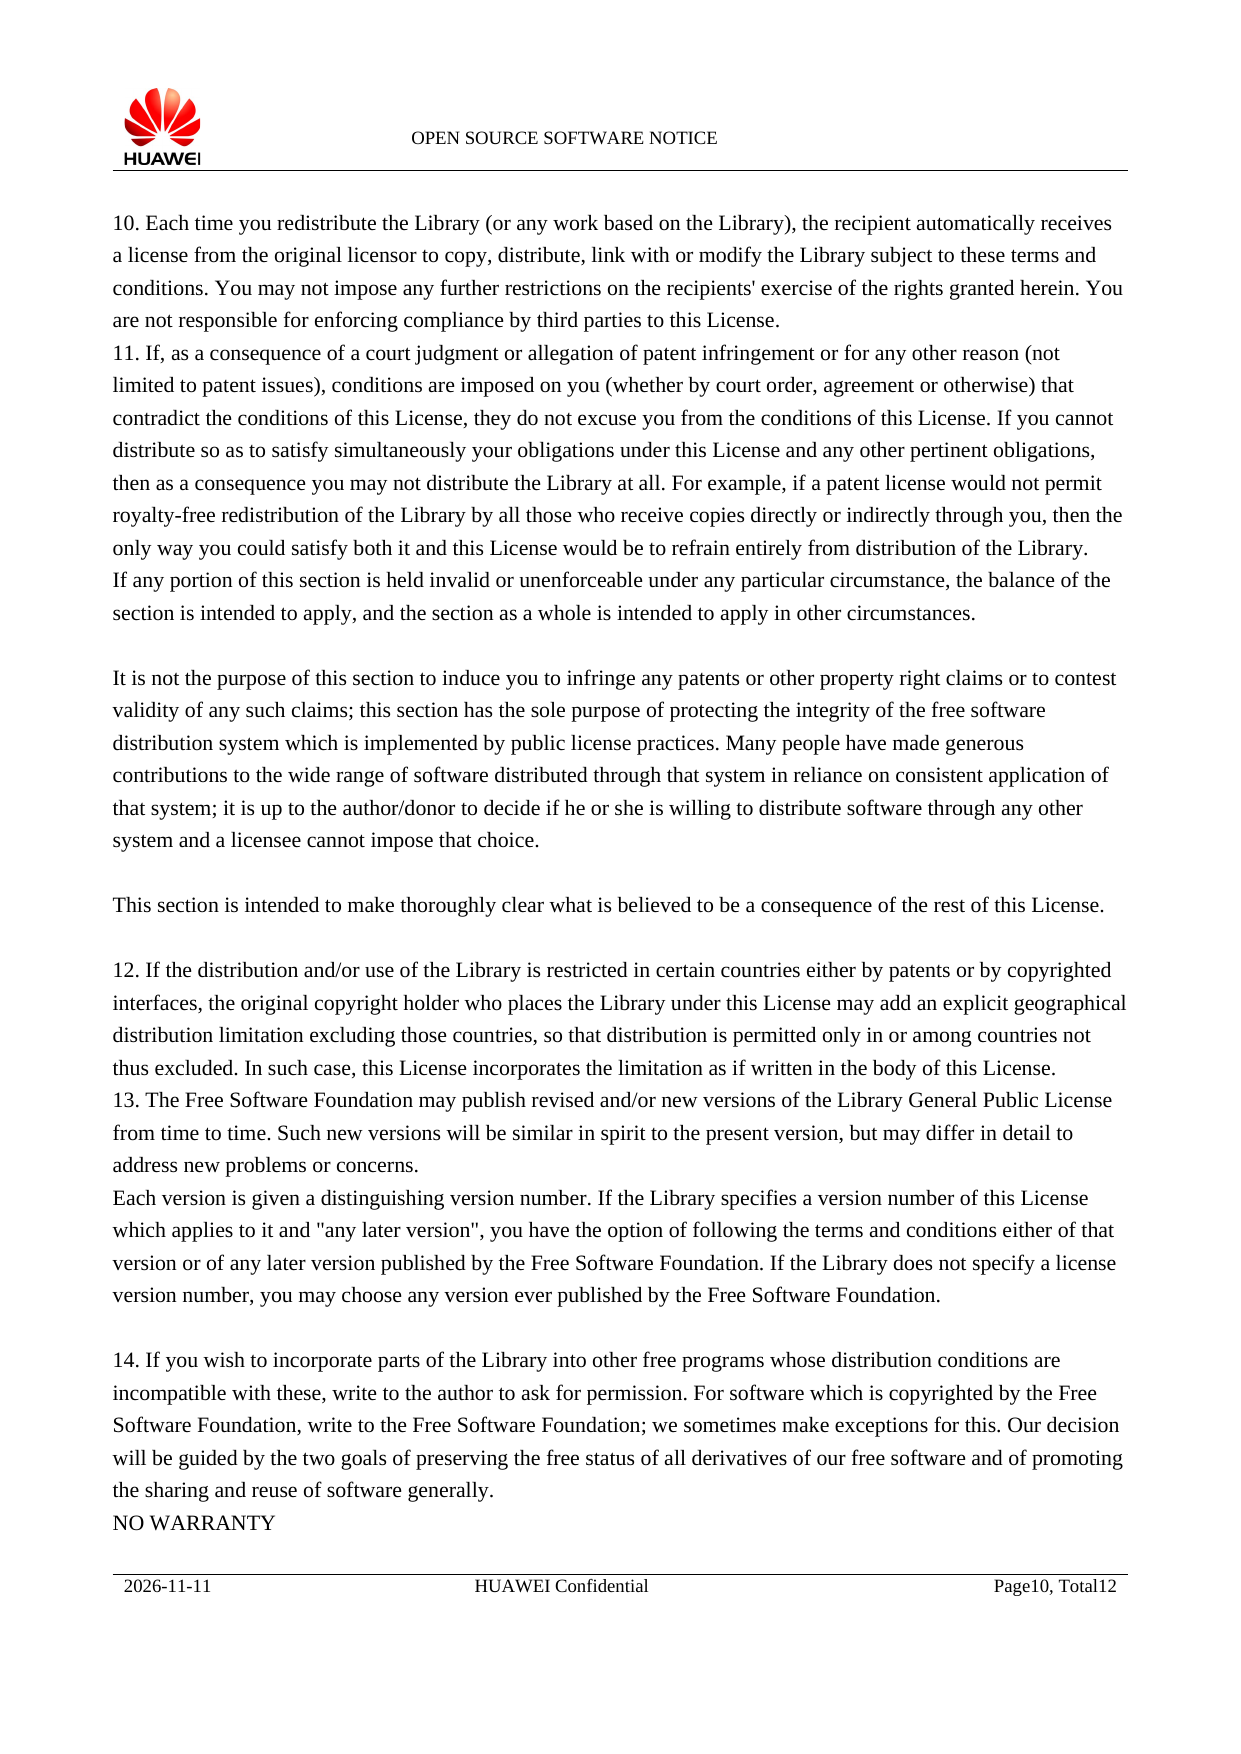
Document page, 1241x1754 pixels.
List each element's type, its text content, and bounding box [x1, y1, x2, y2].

picture [124, 88, 201, 165]
